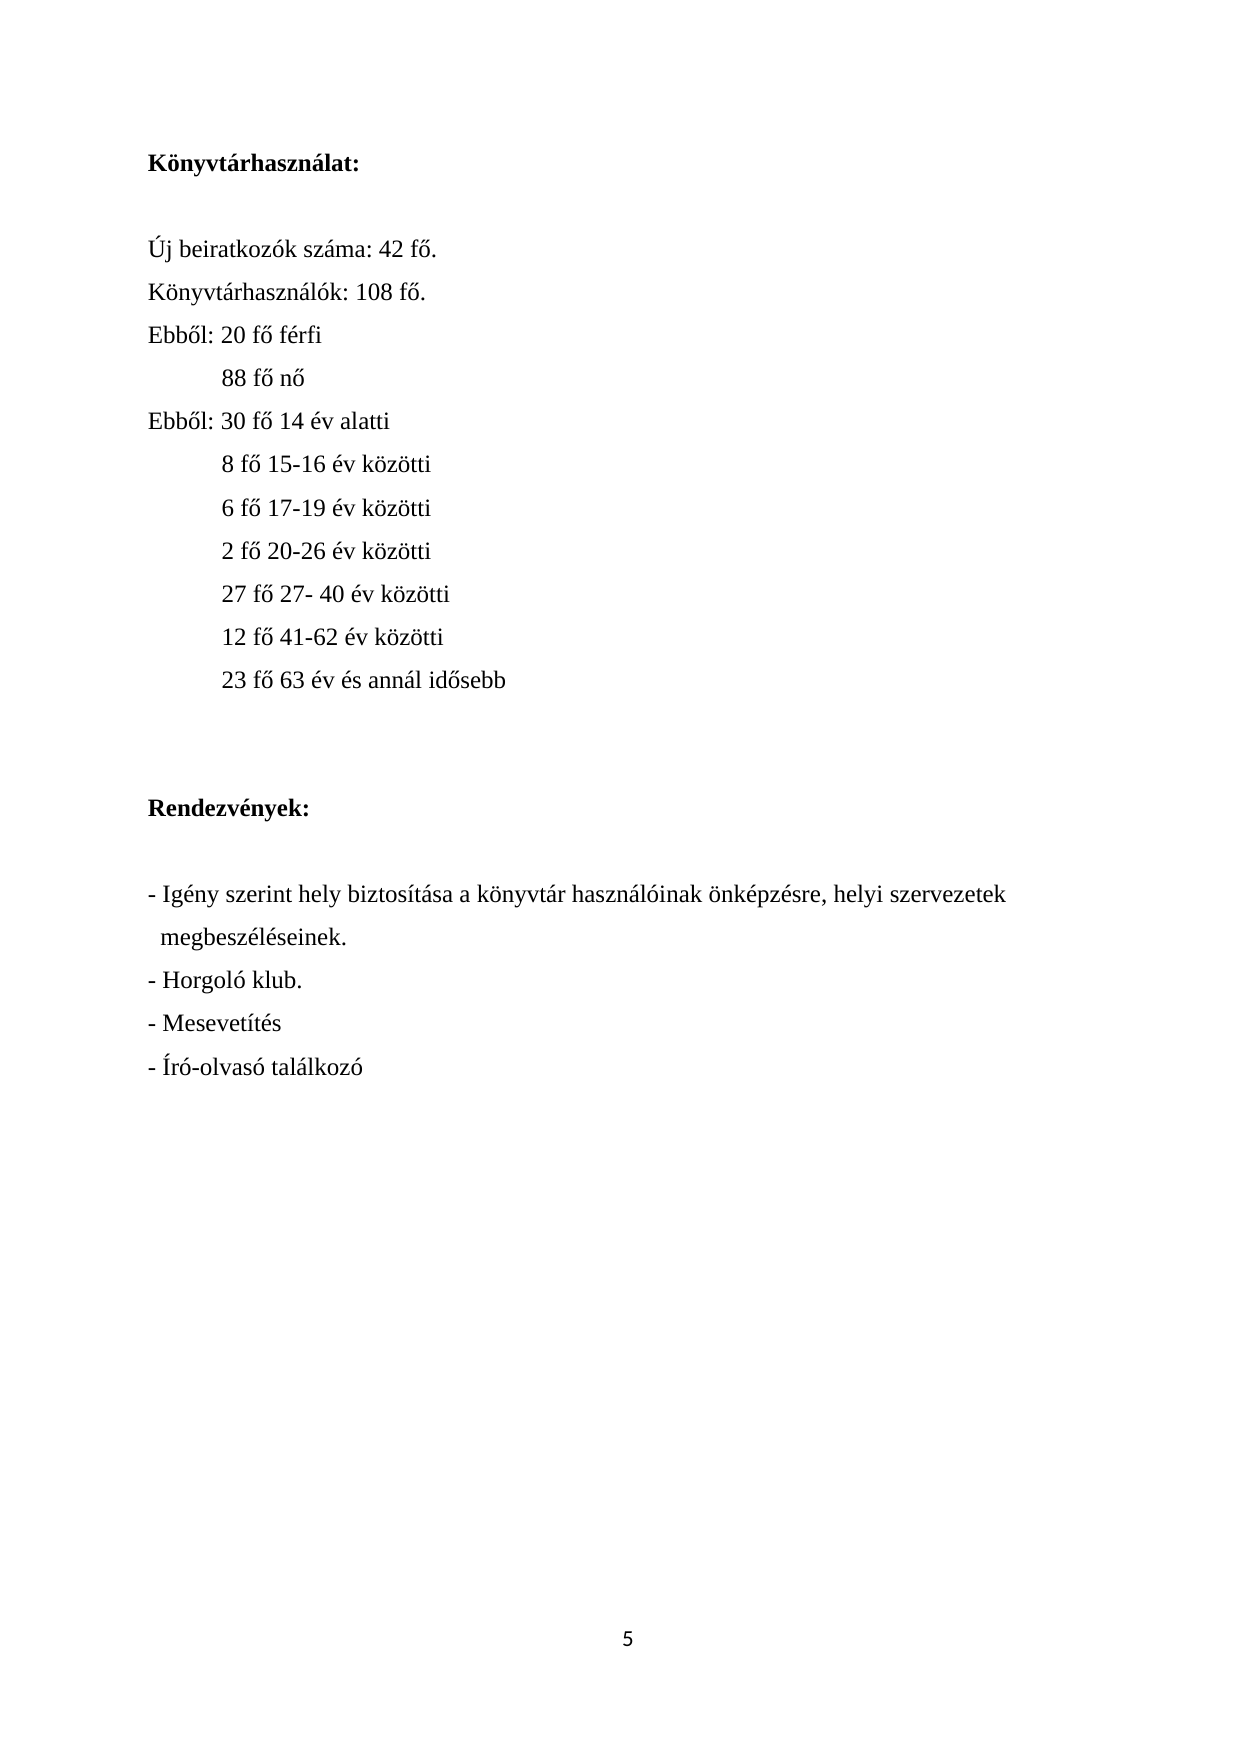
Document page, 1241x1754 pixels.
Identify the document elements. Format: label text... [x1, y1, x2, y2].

text 27 fő 27- 40 év közötti [221, 579, 1107, 608]
text Könyvtárhasználat: [148, 148, 1107, 176]
text 6 fő 17-19 év közötti [221, 493, 1107, 521]
text Könyvtárhasználók: 108 fő. [148, 277, 1107, 306]
text Ebből: 30 fő 14 év alatti 8 fő 15-16 év közötti [148, 406, 1107, 478]
text 2 fő 20-26 év közötti [221, 536, 1107, 564]
text 23 fő 63 év és annál idősebb [221, 665, 1107, 736]
text - Mesevetítés [148, 1008, 1107, 1037]
text - Író-olvasó találkozó [148, 1052, 1107, 1080]
text - Igény szerint hely biztosítása a könyvtár használóinak önképzésre, helyi szervezetek [148, 879, 1107, 908]
text Új beiratkozók száma: 42 fő. [148, 234, 1107, 263]
text megbeszéléseinek. [148, 922, 1107, 951]
text - Horgoló klub. [148, 965, 1107, 994]
text Rendezvények: [148, 793, 1107, 822]
text 12 fő 41-62 év közötti [221, 622, 1107, 651]
text Ebből: 20 fő férfi 88 fő nő [148, 320, 1107, 392]
